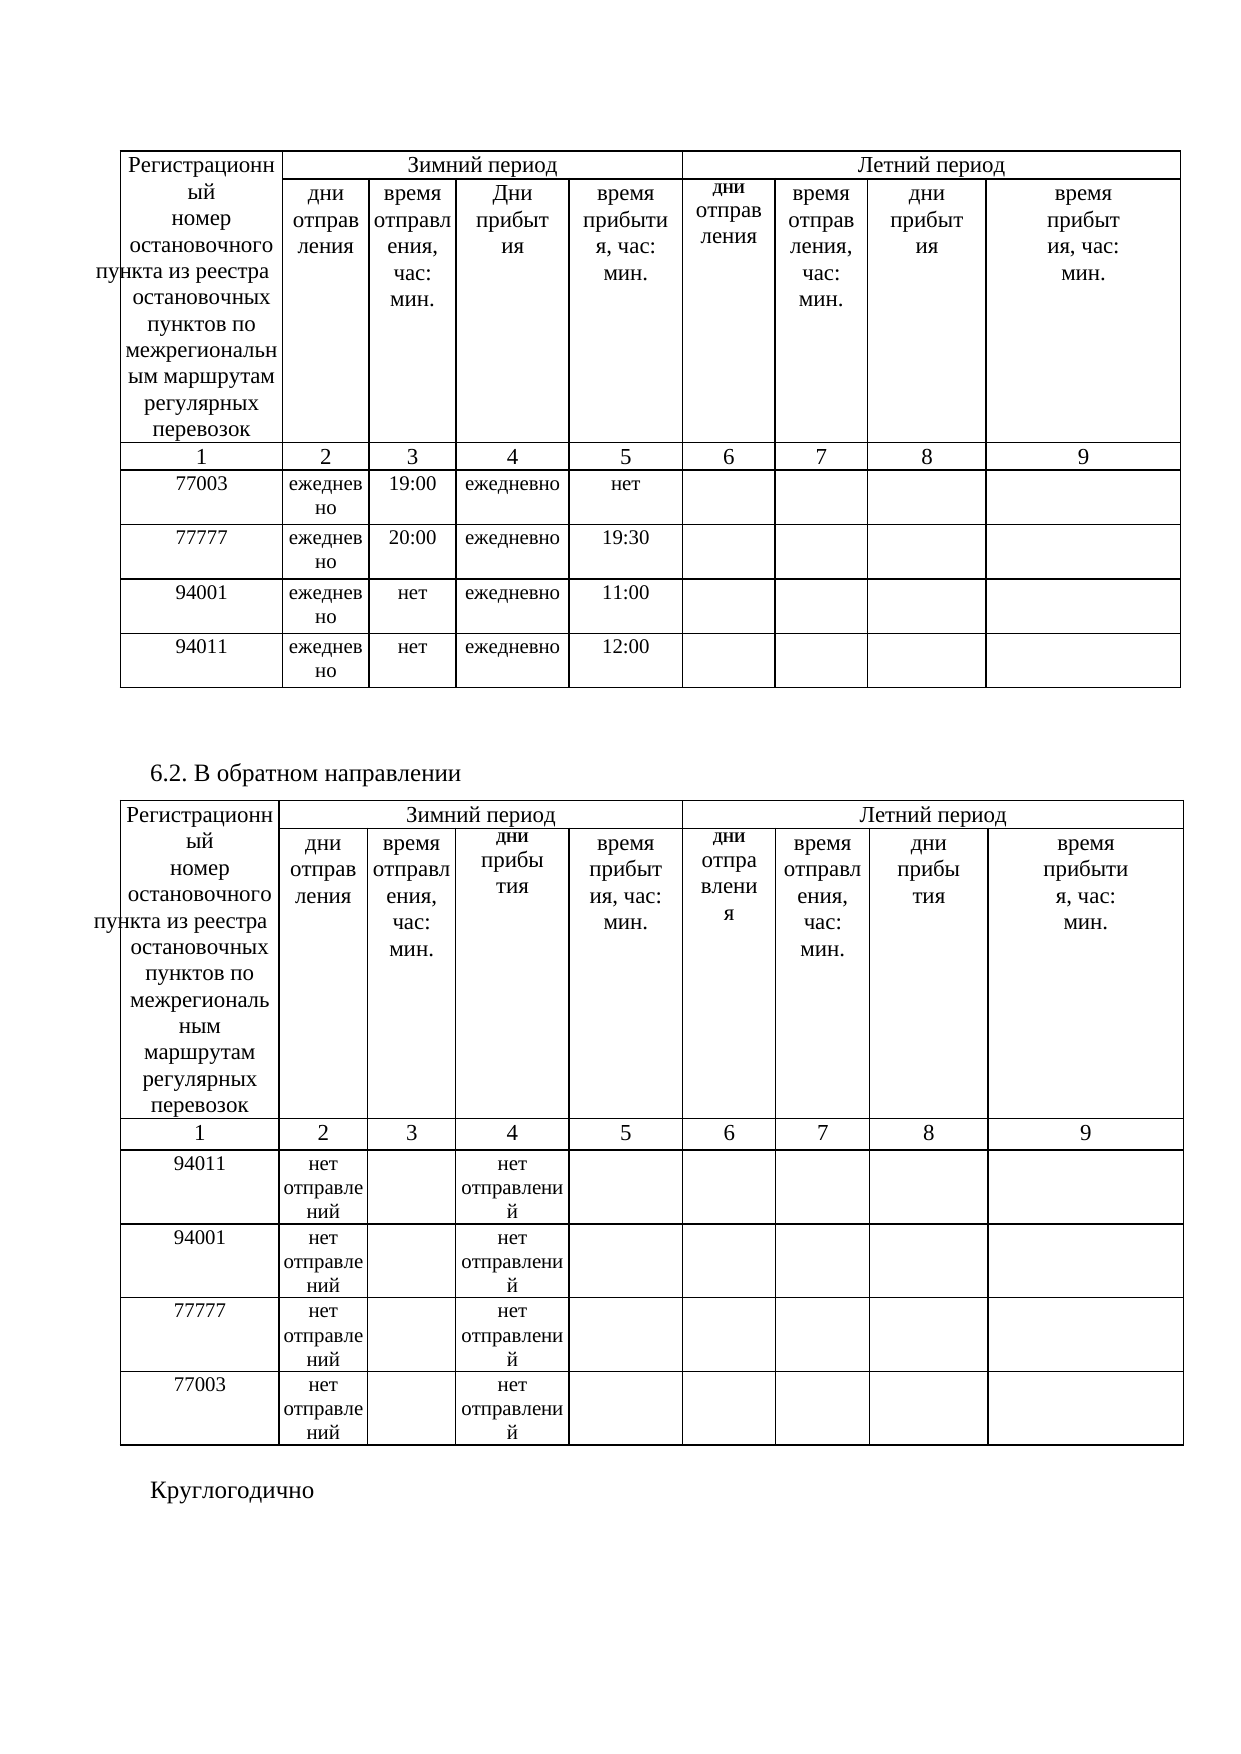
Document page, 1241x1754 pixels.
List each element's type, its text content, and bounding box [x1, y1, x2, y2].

table_cell время прибыт ия, час: мин. [987, 180, 1180, 441]
table_cell Дни прибыт ия [457, 180, 568, 441]
table_cell [683, 1298, 775, 1371]
table_cell 4 [457, 443, 568, 469]
table_cell нет отправлений [280, 1372, 367, 1444]
table_cell время прибыт ия, час: мин. [570, 829, 682, 1117]
table_cell 19:30 [570, 525, 682, 578]
table_cell [776, 1151, 869, 1223]
table_header Регистрационный номер остановочного пункта из реестра остановочных пунктов по межрегиональным маршрутам регулярных перевозок [121, 152, 282, 441]
table_cell [368, 1372, 455, 1444]
table_cell время отправл ения, час: мин. [370, 180, 455, 441]
table_cell 6 [683, 443, 774, 469]
table_cell 7 [776, 443, 867, 469]
table_cell ежедневно [457, 471, 568, 524]
table_cell [987, 471, 1180, 524]
table_cell [683, 1372, 775, 1444]
table_cell время отправл ения, час: мин. [368, 829, 455, 1117]
table_cell ежедневно [283, 471, 368, 524]
table_cell [989, 1372, 1183, 1444]
table_cell [368, 1225, 455, 1297]
table_cell дни прибыт ия [868, 180, 985, 441]
table_cell нет [370, 580, 455, 632]
table_cell [987, 525, 1180, 578]
table_cell 2 [283, 443, 368, 469]
table_cell нет отправлений [280, 1151, 367, 1223]
table_cell [683, 525, 774, 578]
table_cell [683, 471, 774, 524]
table_cell [870, 1298, 987, 1371]
table_cell 9 [989, 1119, 1183, 1149]
table_cell [987, 580, 1180, 632]
table_cell 77777 [121, 525, 282, 578]
table_cell 5 [570, 1119, 682, 1149]
table_cell 9 [987, 443, 1180, 469]
table_header Летний период [683, 801, 1183, 828]
table_cell [683, 1225, 775, 1297]
table_cell 20:00 [370, 525, 455, 578]
table_cell 19:00 [370, 471, 455, 524]
table_cell 94001 [121, 580, 282, 632]
table_cell ДНИ отправ ления [683, 180, 774, 441]
table_cell 12:00 [570, 634, 682, 687]
table_cell 77777 [121, 1298, 278, 1371]
table_cell 77003 [121, 1372, 278, 1444]
table_cell дни отправ ления [280, 829, 367, 1117]
table_cell время отправл ения, час: мин. [776, 829, 869, 1117]
table_cell ежедневно [283, 580, 368, 632]
table_cell 3 [368, 1119, 455, 1149]
table_cell [683, 580, 774, 632]
table_cell [870, 1225, 987, 1297]
table_cell [570, 1151, 682, 1223]
table_cell нет отправлений [456, 1298, 568, 1371]
table_cell дни отправ ления [283, 180, 368, 441]
table_cell [776, 580, 867, 632]
table_cell ДНИ прибы тия [456, 829, 568, 1117]
table_cell 8 [868, 443, 985, 469]
table_cell ежедневно [457, 525, 568, 578]
table_cell [368, 1151, 455, 1223]
table_cell ежедневно [457, 634, 568, 687]
text 6.2. В обратном направлении [150, 758, 1090, 787]
table_cell время отправ ления, час: мин. [776, 180, 867, 441]
table_cell 11:00 [570, 580, 682, 632]
table_cell нет [570, 471, 682, 524]
table_cell [570, 1298, 682, 1371]
table_cell 7 [776, 1119, 869, 1149]
table_cell 4 [456, 1119, 568, 1149]
table_cell 5 [570, 443, 682, 469]
table_cell 8 [870, 1119, 987, 1149]
table_cell [776, 1225, 869, 1297]
table_cell 3 [370, 443, 455, 469]
table_cell [776, 471, 867, 524]
table_cell [570, 1372, 682, 1444]
table_cell [868, 471, 985, 524]
table_cell [570, 1225, 682, 1297]
table_cell 2 [280, 1119, 367, 1149]
text Круглогодично [150, 1475, 1090, 1503]
table_cell [776, 525, 867, 578]
table_cell нет отправлений [456, 1372, 568, 1444]
table_cell 6 [683, 1119, 775, 1149]
table_header Регистрационный номер остановочного пункта из реестра остановочных пунктов по межрегиональным маршрутам регулярных перевозок [121, 801, 278, 1117]
table_cell [776, 634, 867, 687]
table_cell 94001 [121, 1225, 278, 1297]
table_cell нет отправлений [456, 1151, 568, 1223]
table_cell [868, 580, 985, 632]
table_cell [683, 1151, 775, 1223]
table_cell [776, 1298, 869, 1371]
table_cell [868, 525, 985, 578]
table_cell [989, 1151, 1183, 1223]
table_cell нет [370, 634, 455, 687]
table_cell ежедневно [457, 580, 568, 632]
table_cell [989, 1225, 1183, 1297]
table_cell [870, 1372, 987, 1444]
table_header Зимний период [283, 152, 682, 178]
table_header Зимний период [280, 801, 682, 828]
table_cell [870, 1151, 987, 1223]
table_cell нет отправлений [280, 1298, 367, 1371]
table_cell время прибыти я, час: мин. [570, 180, 682, 441]
table_cell ежедневно [283, 634, 368, 687]
table_cell 1 [121, 1119, 278, 1149]
table_cell [776, 1372, 869, 1444]
table_cell 94011 [121, 1151, 278, 1223]
table_cell ДНИ отпра влени я [683, 829, 775, 1117]
table_cell [987, 634, 1180, 687]
table_cell ежедневно [283, 525, 368, 578]
table_cell [989, 1298, 1183, 1371]
table_cell дни прибы тия [870, 829, 987, 1117]
table_cell 1 [121, 443, 282, 469]
table_cell нет отправлений [280, 1225, 367, 1297]
table_cell нет отправлений [456, 1225, 568, 1297]
table_cell [368, 1298, 455, 1371]
table_cell 94011 [121, 634, 282, 687]
table_cell 77003 [121, 471, 282, 524]
table_cell [683, 634, 774, 687]
table_header Летний период [683, 152, 1180, 178]
table_cell [868, 634, 985, 687]
table_cell время прибыти я, час: мин. [989, 829, 1183, 1117]
